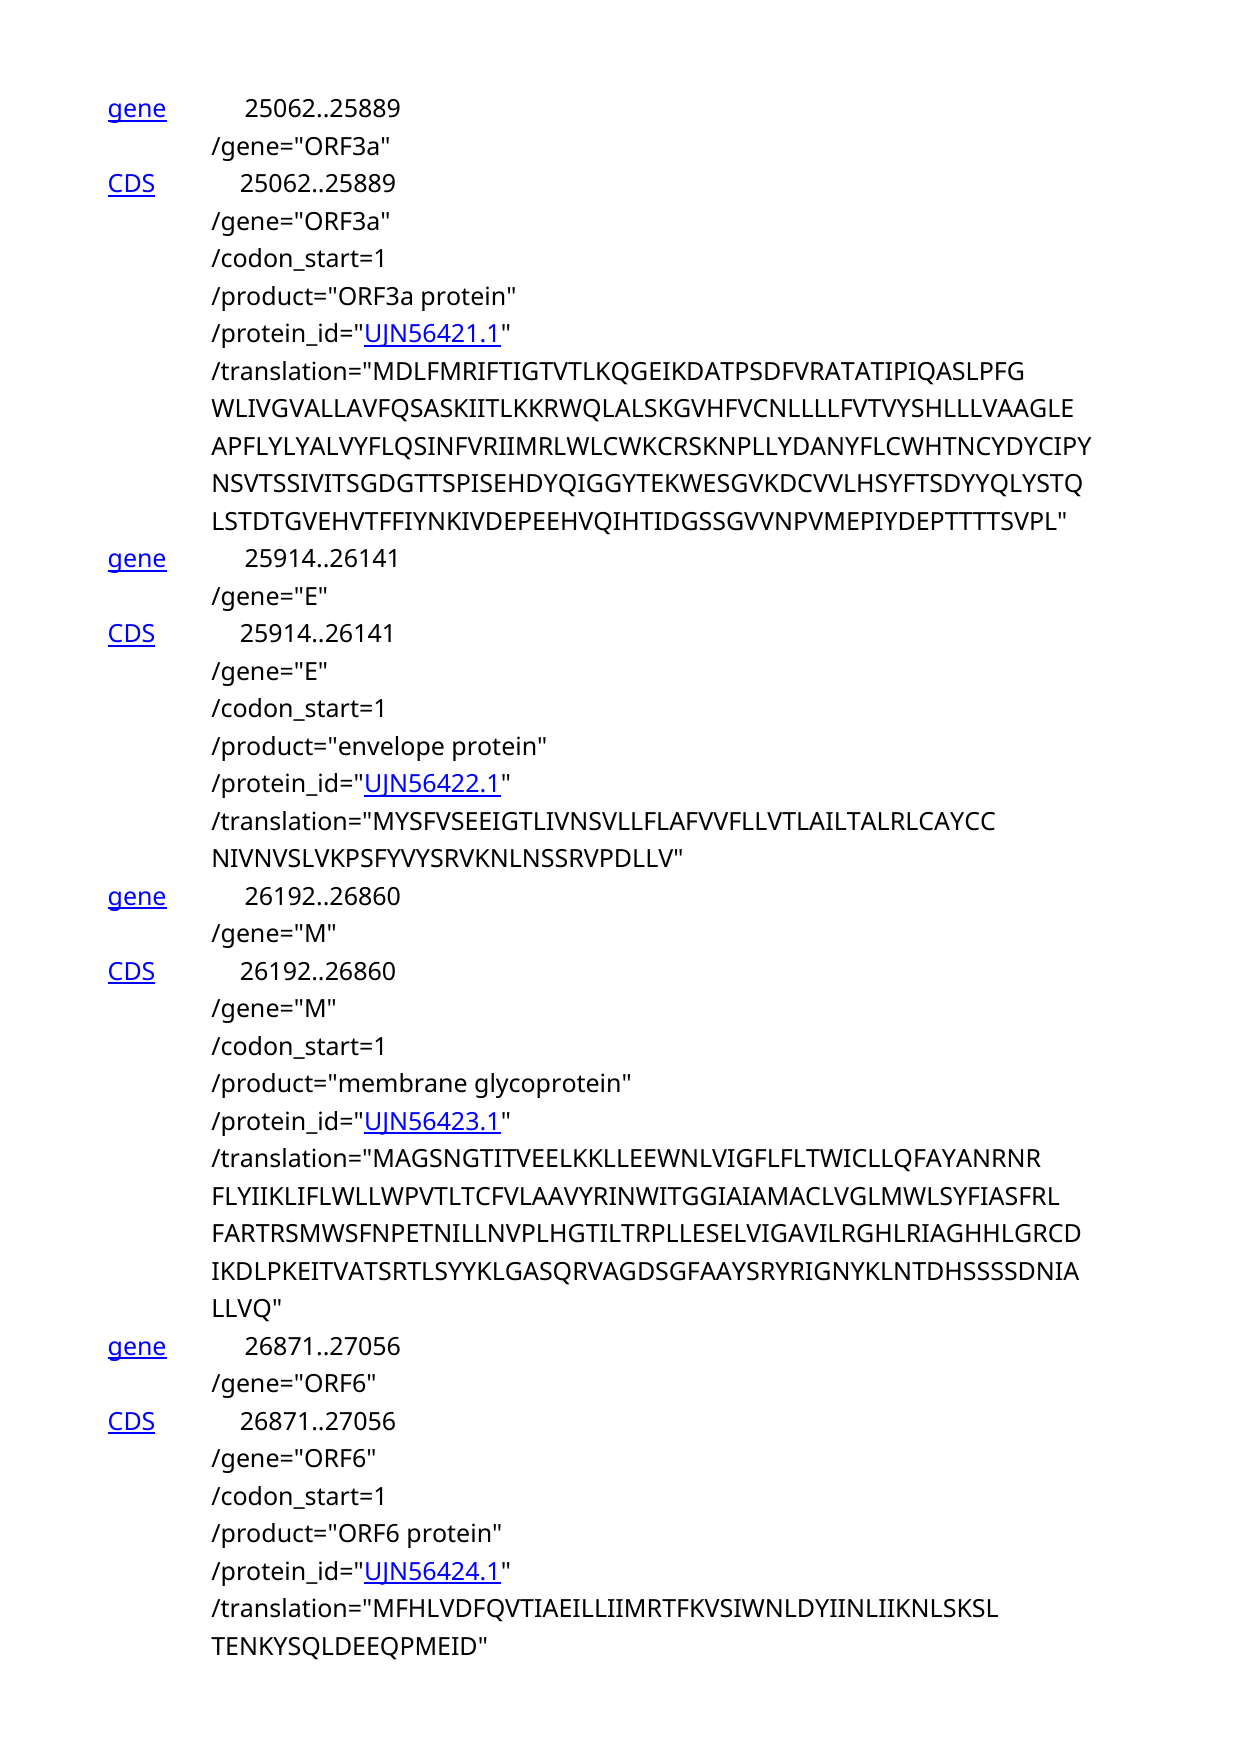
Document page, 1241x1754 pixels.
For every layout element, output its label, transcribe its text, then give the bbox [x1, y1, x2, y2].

text gene 26871..27056 [75, 1327, 1165, 1364]
text /gene="ORF3a" [75, 127, 1165, 164]
text CDS 25914..26141 [75, 614, 1165, 652]
text /translation="MAGSNGTITVEELKKLLEEWNLVIGFLFLTWICLLQFAYANRNR [75, 1139, 1165, 1177]
text FARTRSMWSFNPETNILLNVPLHGTILTRPLLESELVIGAVILRGHLRIAGHHLGRCD [75, 1214, 1165, 1252]
text /gene="M" [75, 914, 1165, 952]
text CDS 25062..25889 [75, 164, 1165, 202]
text /codon_start=1 [75, 1477, 1165, 1514]
text /gene="M" [75, 989, 1165, 1027]
text NSVTSSIVITSGDGTTSPISEHDYQIGGYTEKWESGVKDCVVLHSYFTSDYYQLYSTQ [75, 464, 1165, 502]
text gene 25062..25889 [75, 89, 1165, 127]
text gene 26192..26860 [75, 877, 1165, 914]
text /protein_id="UJN56423.1" [75, 1102, 1165, 1139]
text FLYIIKLIFLWLLWPVTLTCFVLAAVYRINWITGGIAIAMACLVGLMWLSYFIASFRL [75, 1177, 1165, 1214]
text LLVQ" [75, 1289, 1165, 1327]
text LSTDTGVEHVTFFIYNKIVDEPEEHVQIHTIDGSSGVVNPVMEPIYDEPTTTTSVPL" [75, 502, 1165, 539]
text WLIVGVALLAVFQSASKIITLKKRWQLALSKGVHFVCNLLLLFVTVYSHLLLVAAGLE [75, 389, 1165, 427]
text /product="envelope protein" [75, 727, 1165, 764]
text /product="membrane glycoprotein" [75, 1064, 1165, 1102]
text CDS 26871..27056 [75, 1402, 1165, 1439]
text gene 25914..26141 [75, 539, 1165, 577]
text /protein_id="UJN56421.1" [75, 314, 1165, 352]
text /translation="MYSFVSEEIGTLIVNSVLLFLAFVVFLLVTLAILTALRLCAYCC [75, 802, 1165, 839]
text /codon_start=1 [75, 689, 1165, 727]
text /gene="E" [75, 577, 1165, 614]
text /codon_start=1 [75, 239, 1165, 277]
text /gene="E" [75, 652, 1165, 689]
text NIVNVSLVKPSFYVYSRVKNLNSSRVPDLLV" [75, 839, 1165, 877]
text CDS 26192..26860 [75, 952, 1165, 989]
text /gene="ORF6" [75, 1364, 1165, 1402]
text /codon_start=1 [75, 1027, 1165, 1064]
text IKDLPKEITVATSRTLSYYKLGASQRVAGDSGFAAYSRYRIGNYKLNTDHSSSSDNIA [75, 1252, 1165, 1289]
text /translation="MDLFMRIFTIGTVTLKQGEIKDATPSDFVRATATIPIQASLPFG [75, 352, 1165, 389]
text /product="ORF6 protein" [75, 1514, 1165, 1552]
text /product="ORF3a protein" [75, 277, 1165, 314]
text TENKYSQLDEEQPMEID" [75, 1627, 1165, 1664]
text /protein_id="UJN56424.1" [75, 1552, 1165, 1589]
text /translation="MFHLVDFQVTIAEILLIIMRTFKVSIWNLDYIINLIIKNLSKSL [75, 1589, 1165, 1627]
text /protein_id="UJN56422.1" [75, 764, 1165, 802]
text /gene="ORF6" [75, 1439, 1165, 1477]
text /gene="ORF3a" [75, 202, 1165, 239]
text APFLYLYALVYFLQSINFVRIIMRLWLCWKCRSKNPLLYDANYFLCWHTNCYDYCIPY [75, 427, 1165, 464]
